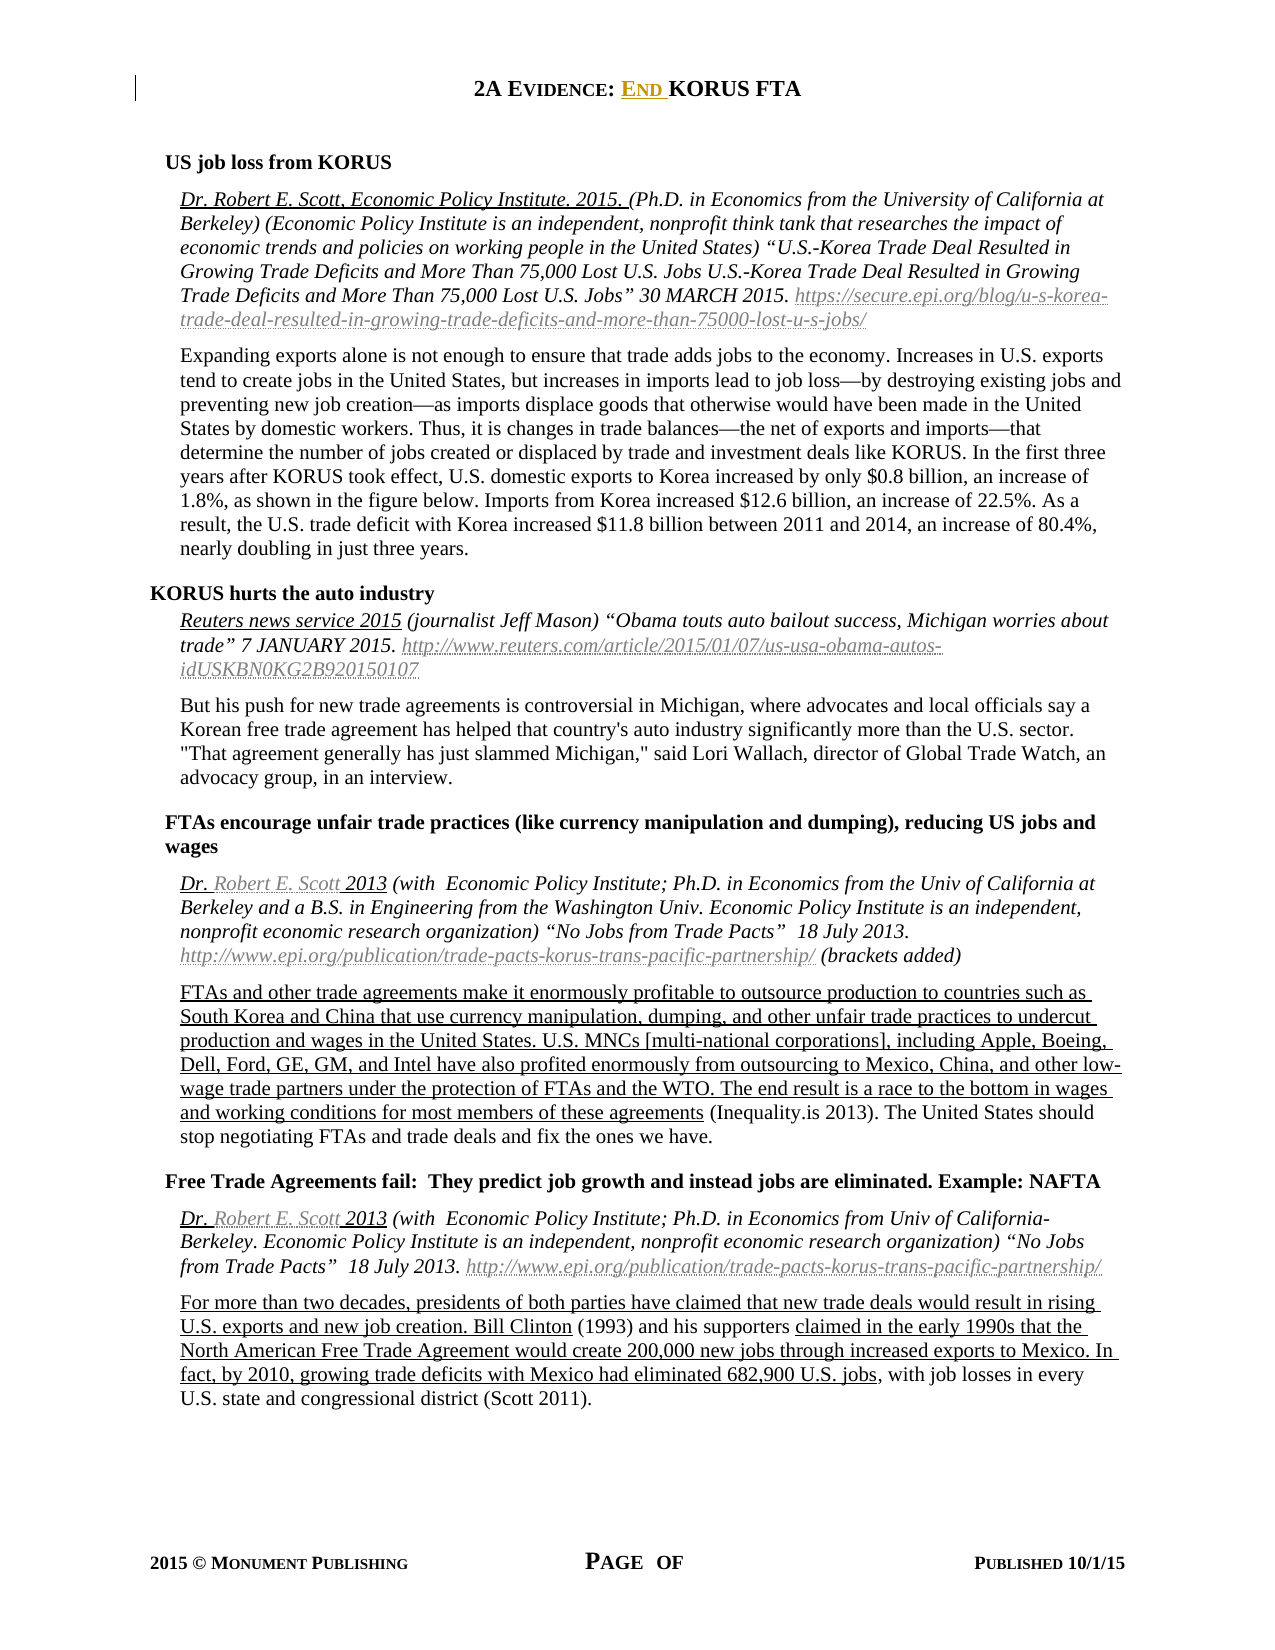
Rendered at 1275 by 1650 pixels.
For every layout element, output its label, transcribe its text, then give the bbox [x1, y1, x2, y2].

text For more than two decades, presidents of both parties have claimed that new trade deals would result in rising U.S. exports and new job creation. Bill Clinton (1993) and his supporters claimed in the early 1990s that the North American Free Trade Agreement would create 200,000 new jobs through increased exports to Mexico. In fact, by 2010, growing trade deficits with Mexico had eliminated 682,900 U.S. jobs, with job losses in every U.S. state and congressional district (Scott 2011). [180, 1290, 1125, 1410]
text FTAs and other trade agreements make it enormously profitable to outsource production to countries such as South Korea and China that use currency manipulation, dumping, and other unfair trade practices to undercut production and wages in the United States. U.S. MNCs [multi-national corporations], including Apple, Boeing, Dell, Ford, GE, GM, and Intel have also profited enormously from outsourcing to Mexico, China, and other low-wage trade partners under the protection of FTAs and the WTO. The end result is a race to the bottom in wages and working conditions for most members of these agreements (Inequality.is 2013). The United States should stop negotiating FTAs and trade deals and fix the ones we have. [180, 979, 1125, 1148]
text Dr. Robert E. Scott 2013 (with Economic Policy Institute; Ph.D. in Economics from the Univ of California at Berkeley and a B.S. in Engineering from the Washington Univ. Economic Policy Institute is an independent, nonprofit economic research organization) “No Jobs from Trade Pacts” 18 July 2013. http://www.epi.org/publication/trade-pacts-korus-trans-pacific-partnership/ (brackets added) [180, 871, 1125, 967]
text Free Trade Agreements fail: They predict job growth and instead jobs are eliminated. Example: NAFTA [165, 1169, 1125, 1193]
text But his push for new trade agreements is controversial in Michigan, where advocates and local officials say a Korean free trade agreement has helped that country's auto industry significantly more than the U.S. sector. "That agreement generally has just slammed Michigan," said Lori Wallach, director of Global Trade Watch, an advocacy group, in an interview. [180, 693, 1125, 789]
text FTAs encourage unfair trade practices (like currency manipulation and dumping), reducing US jobs and wages [165, 810, 1125, 858]
text KORUS hurts the auto industry [150, 581, 1125, 605]
text Expanding exports alone is not enough to ensure that trade adds jobs to the economy. Increases in U.S. exports tend to create jobs in the United States, but increases in imports lead to job loss—by destroying existing jobs and preventing new job creation—as imports displace goods that otherwise would have been made in the United States by domestic workers. Thus, it is changes in trade balances—the net of exports and imports—that determine the number of jobs created or displaced by trade and investment deals like KORUS. In the first three years after KORUS took effect, U.S. domestic exports to Korea increased by only $0.8 billion, an increase of 1.8%, as shown in the figure below. Imports from Korea increased $12.6 billion, an increase of 22.5%. As a result, the U.S. trade deficit with Korea increased $11.8 billion between 2011 and 2014, an increase of 80.4%, nearly doubling in just three years. [180, 343, 1125, 560]
text Dr. Robert E. Scott 2013 (with Economic Policy Institute; Ph.D. in Economics from Univ of California-Berkeley. Economic Policy Institute is an independent, nonprofit economic research organization) “No Jobs from Trade Pacts” 18 July 2013. http://www.epi.org/publication/trade-pacts-korus-trans-pacific-partnership/ [180, 1205, 1125, 1278]
text Dr. Robert E. Scott, Economic Policy Institute. 2015. (Ph.D. in Economics from the University of California at Berkeley) (Economic Policy Institute is an independent, nonprofit think tank that researches the impact of economic trends and policies on working people in the United States) “U.S.-Korea Trade Deal Resulted in Growing Trade Deficits and More Than 75,000 Lost U.S. Jobs U.S.-Korea Trade Deal Resulted in Growing Trade Deficits and More Than 75,000 Lost U.S. Jobs” 30 MARCH 2015. https://secure.epi.org/blog/u-s-korea-trade-deal-resulted-in-growing-trade-deficits-and-more-than-75000-lost-u-s-jobs/ [180, 187, 1125, 331]
text Reuters news service 2015 (journalist Jeff Mason) “Obama touts auto bailout success, Michigan worries about trade” 7 JANUARY 2015. http://www.reuters.com/article/2015/01/07/us-usa-obama-autos-idUSKBN0KG2B920150107 [180, 608, 1125, 681]
text US job loss from KORUS [165, 150, 1125, 174]
